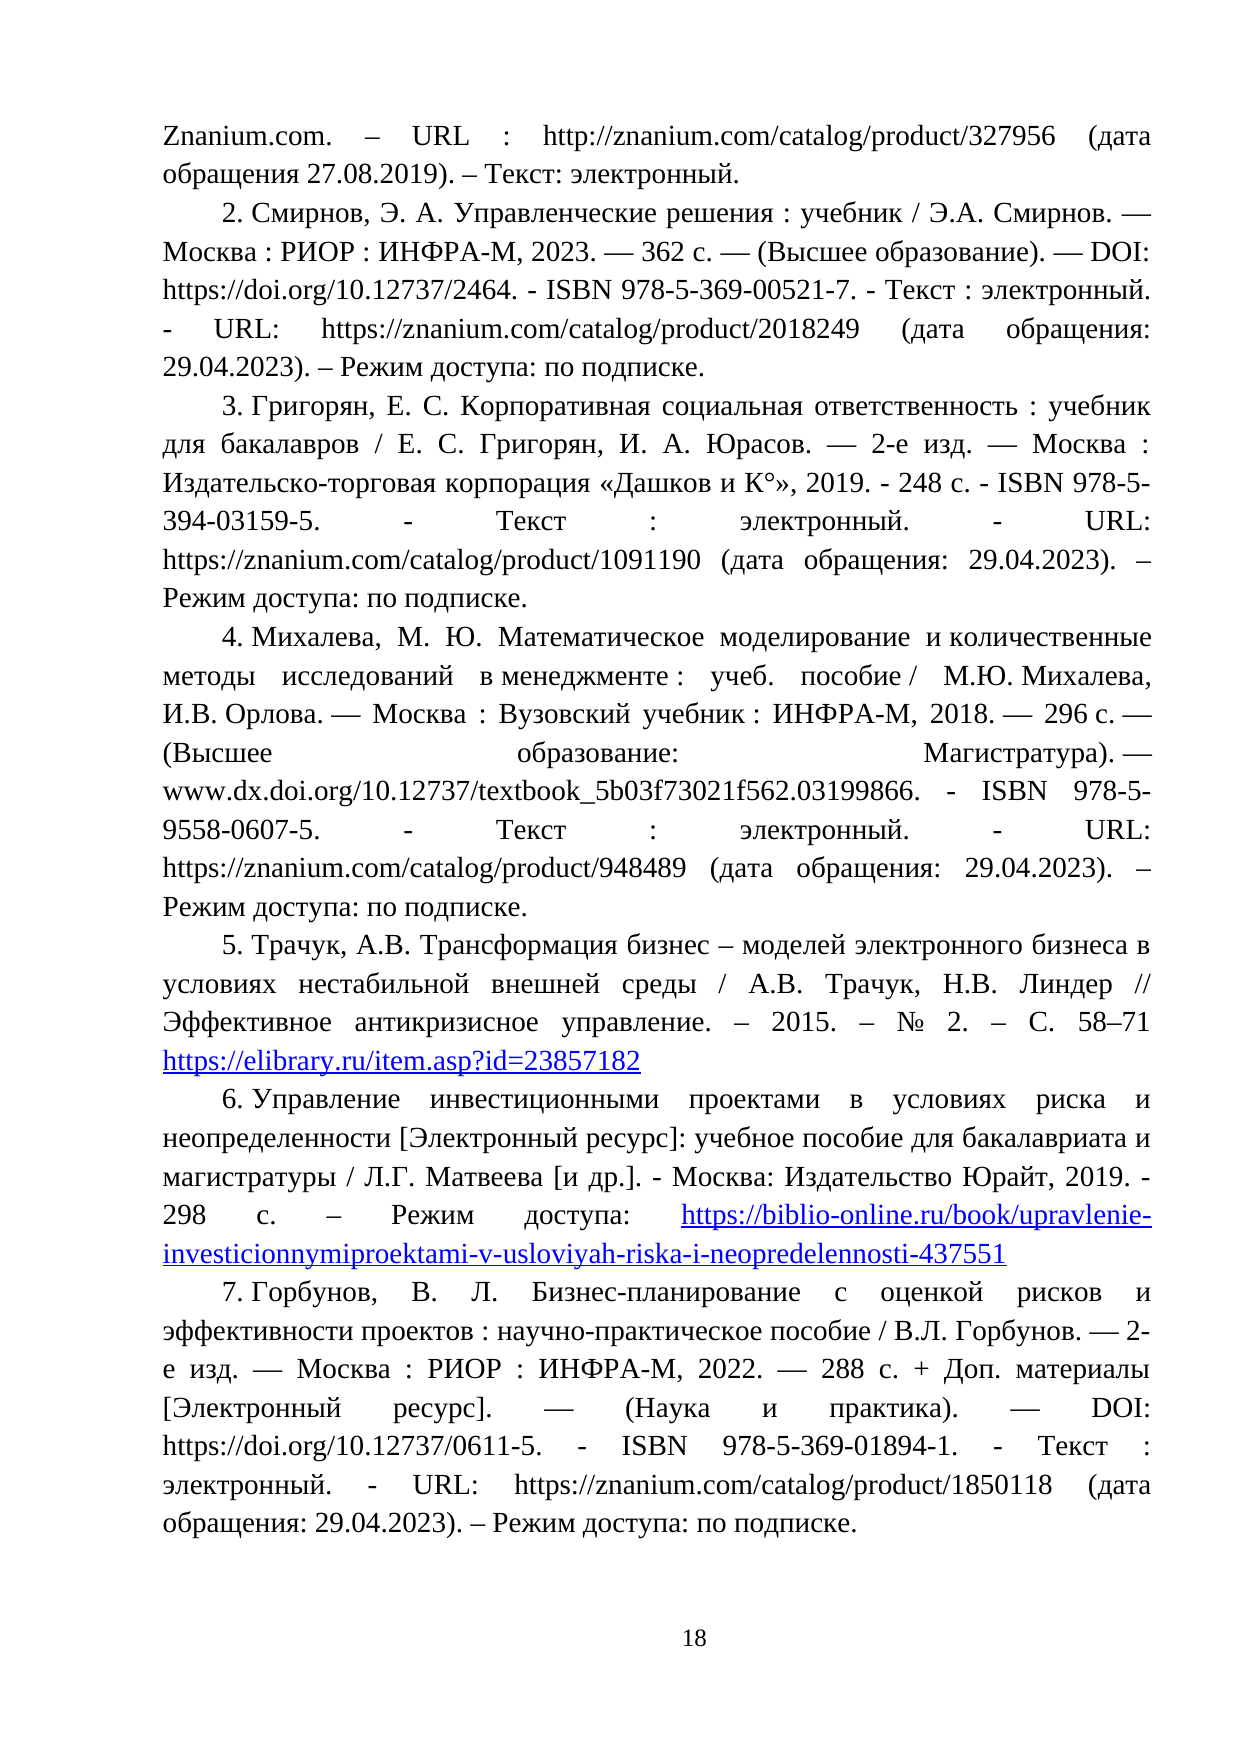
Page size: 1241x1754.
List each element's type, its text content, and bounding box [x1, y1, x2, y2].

list Управление инвестиционными проектами в условиях риска и неопределенности [Электронный ресурс]: учебное пособие для бакалавриата и магистратуры / Л.Г. Матвеева [и др.]. - Москва: Издательство Юрайт, 2019. - 298 с. – Режим доступа: https://biblio-online.ru/book/upravlenie-investicionnymiproektami-v-usloviyah-riska-i-neopredelennosti-437551 [162, 1082, 1152, 1269]
list Смирнов, Э. А. Управленческие решения : учебник / Э.А. Смирнов. — Москва : РИОР : ИНФРА-М, 2023. — 362 с. — (Высшее образование). — DOI: https://doi.org/10.12737/2464. - ISBN 978-5-369-00521-7. - Текст : электронный. - URL: https://znanium.com/catalog/product/2018249 (дата обращения: 29.04.2023). – Режим доступа: по подписке. [162, 195, 1152, 383]
list Трачук, А.В. Трансформация бизнес – моделей электронного бизнеса в условиях нестабильной внешней среды / А.В. Трачук, Н.В. Линдер // Эффективное антикризисное управление. – 2015. – № 2. – С. 58–71 https://elibrary.ru/item.asp?id=23857182 [162, 927, 1152, 1077]
list Григорян, Е. С. Корпоративная социальная ответственность : учебник для бакалавров / Е. С. Григорян, И. А. Юрасов. — 2-е изд. — Москва : Издательско-торговая корпорация «Дашков и К°», 2019. - 248 с. - ISBN 978-5-394-03159-5. - Текст : электронный. - URL: https://znanium.com/catalog/product/1091190 (дата обращения: 29.04.2023). – Режим доступа: по подписке. [162, 388, 1152, 614]
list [162, 118, 1152, 190]
list Михалева, М. Ю. Математическое моделирование и количественные методы исследований в менеджменте : учеб. пособие / М.Ю. Михалева, И.В. Орлова. — Москва : Вузовский учебник : ИНФРА-М, 2018. — 296 с. — (Высшее образование: Магистратура). — www.dx.doi.org/10.12737/textbook_5b03f73021f562.03199866. - ISBN 978-5-9558-0607-5. - Текст : электронный. - URL: https://znanium.com/catalog/product/948489 (дата обращения: 29.04.2023). – Режим доступа: по подписке. [162, 619, 1152, 922]
list Горбунов, В. Л. Бизнес-планирование с оценкой рисков и эффективности проектов : научно-практическое пособие / В.Л. Горбунов. — 2-е изд. — Москва : РИОР : ИНФРА-М, 2022. — 288 с. + Доп. материалы [Электронный ресурс]. — (Наука и практика). — DOI: https://doi.org/10.12737/0611-5. - ISBN 978-5-369-01894-1. - Текст : электронный. - URL: https://znanium.com/catalog/product/1850118 (дата обращения: 29.04.2023). – Режим доступа: по подписке. [162, 1274, 1152, 1539]
